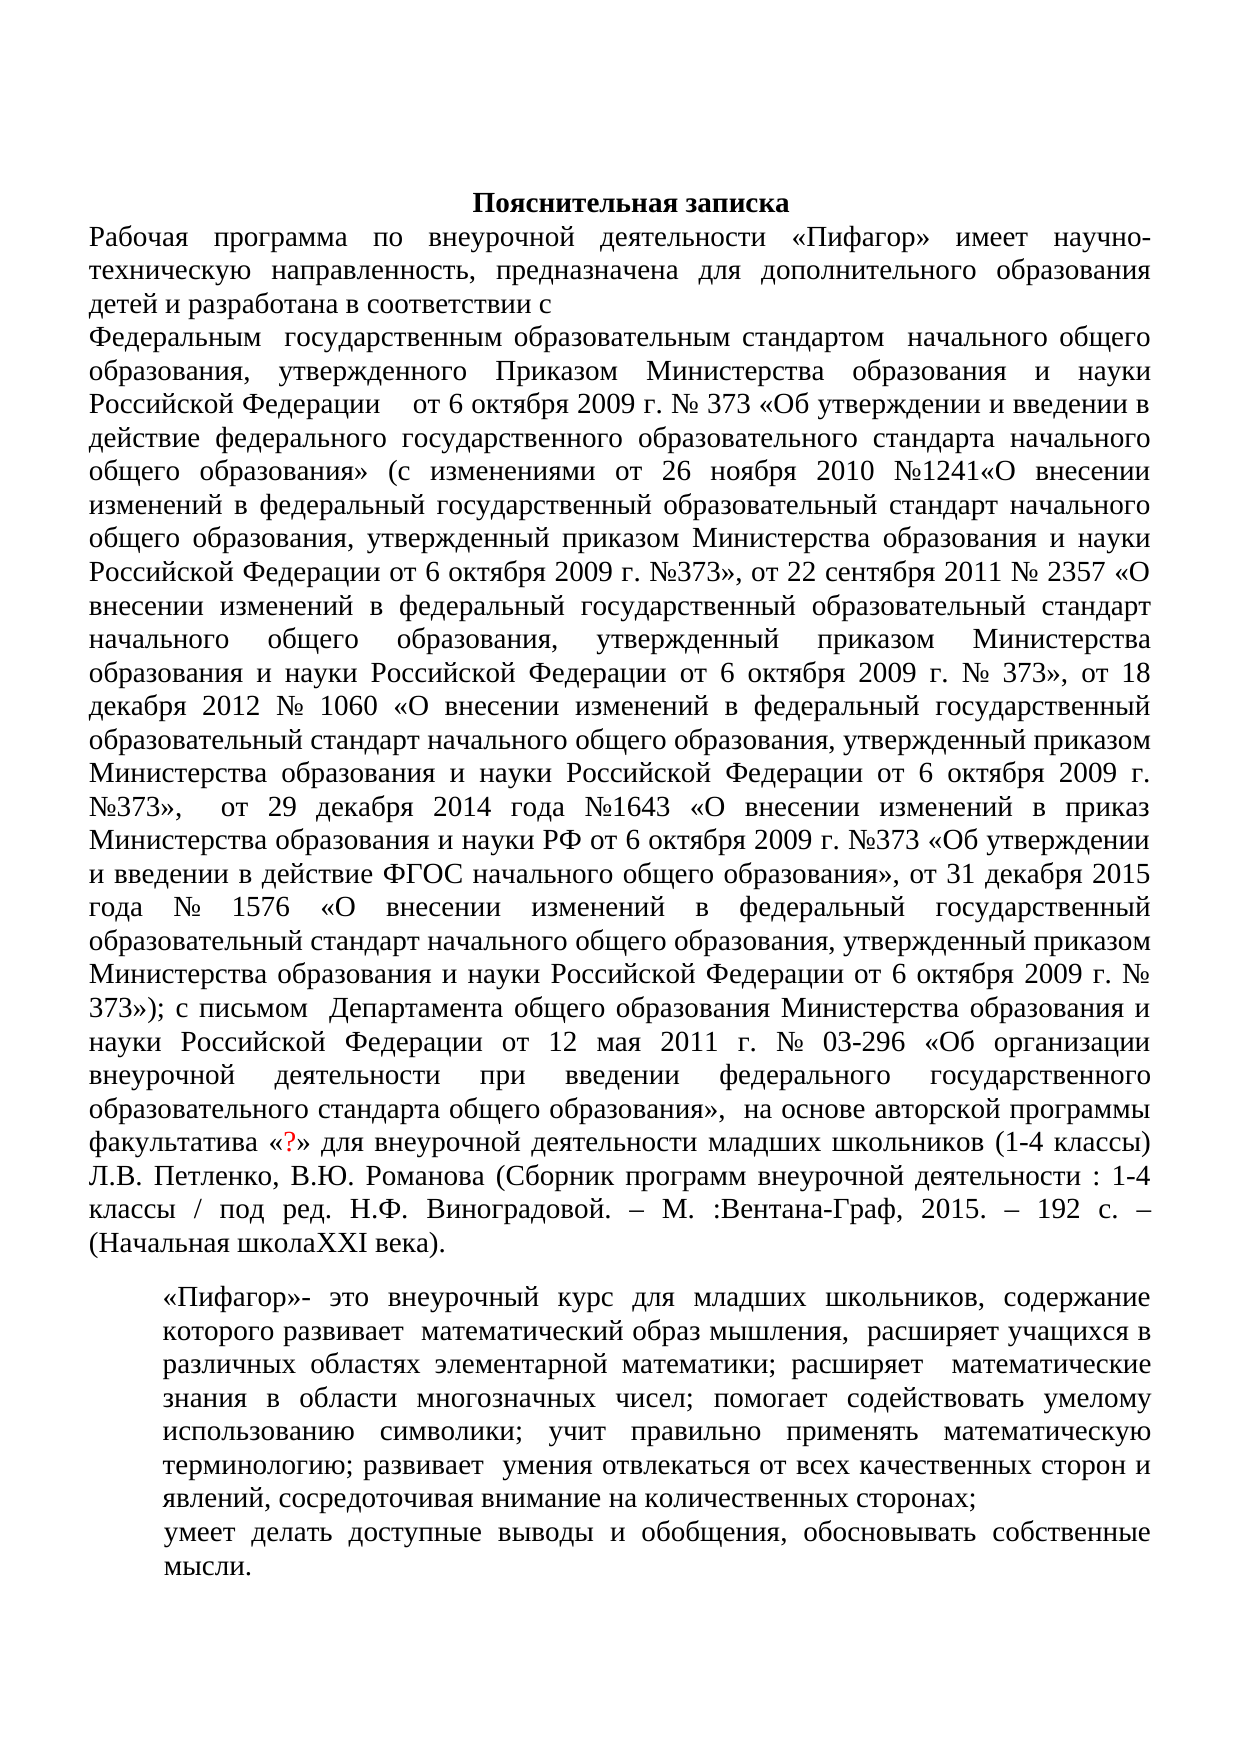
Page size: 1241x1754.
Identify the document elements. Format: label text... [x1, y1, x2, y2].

text Пояснительная записка [89, 185, 1152, 219]
text умеет делать доступные выводы и обобщения, обосновывать собственные мысли. [164, 1514, 1152, 1581]
text «Пифагор»- это внеурочный курс для младших школьников, содержание которого развивает математический образ мышления, расширяет учащихся в различных областях элементарной математики; расширяет математические знания в области многозначных чисел; помогает содействовать умелому использованию символики; учит правильно применять математическую терминологию; развивает умения отвлекаться от всех качественных сторон и явлений, сосредоточивая внимание на количественных сторонах; [162, 1279, 1152, 1514]
text Рабочая программа по внеурочной деятельности «Пифагор» имеет научно-техническую направленность, предназначена для дополнительного образования детей и разработана в соответствии с [89, 219, 1152, 319]
text Федеральным государственным образовательным стандартом начального общего образования, утвержденного Приказом Министерства образования и науки Российской Федерации от 6 октября 2009 г. № 373 «Об утверждении и введении в действие федерального государственного образовательного стандарта начального общего образования» (c изменениями от 26 ноября 2010 №1241«О внесении изменений в федеральный государственный образовательный стандарт начального общего образования, утвержденный приказом Министерства образования и науки Российской Федерации от 6 октября 2009 г. №373», от 22 сентября 2011 № 2357 «О внесении изменений в федеральный государственный образовательный стандарт начального общего образования, утвержденный приказом Министерства образования и науки Российской Федерации от 6 октября 2009 г. № 373», от 18 декабря 2012 № 1060 «О внесении изменений в федеральный государственный образовательный стандарт начального общего образования, утвержденный приказом Министерства образования и науки Российской Федерации от 6 октября 2009 г. №373», от 29 декабря 2014 года №1643 «О внесении изменений в приказ Министерства образования и науки РФ от 6 октября 2009 г. №373 «Об утверждении и введении в действие ФГОС начального общего образования», от 31 декабря 2015 года № 1576 «О внесении изменений в федеральный государственный образовательный стандарт начального общего образования, утвержденный приказом Министерства образования и науки Российской Федерации от 6 октября 2009 г. № 373»); с письмом Департамента общего образования Министерства образования и науки Российской Федерации от 12 мая 2011 г. № 03-296 «Об организации внеурочной деятельности при введении федерального государственного образовательного стандарта общего образования», на основе авторской программы факультатива «?» для внеурочной деятельности младших школьников (1-4 классы) Л.В. Петленко, В.Ю. Романова (Сборник программ внеурочной деятельности : 1-4 классы / под ред. Н.Ф. Виноградовой. – М. :Вентана-Граф, 2015. – 192 с. – (Начальная школаXXI века). [89, 319, 1152, 1258]
